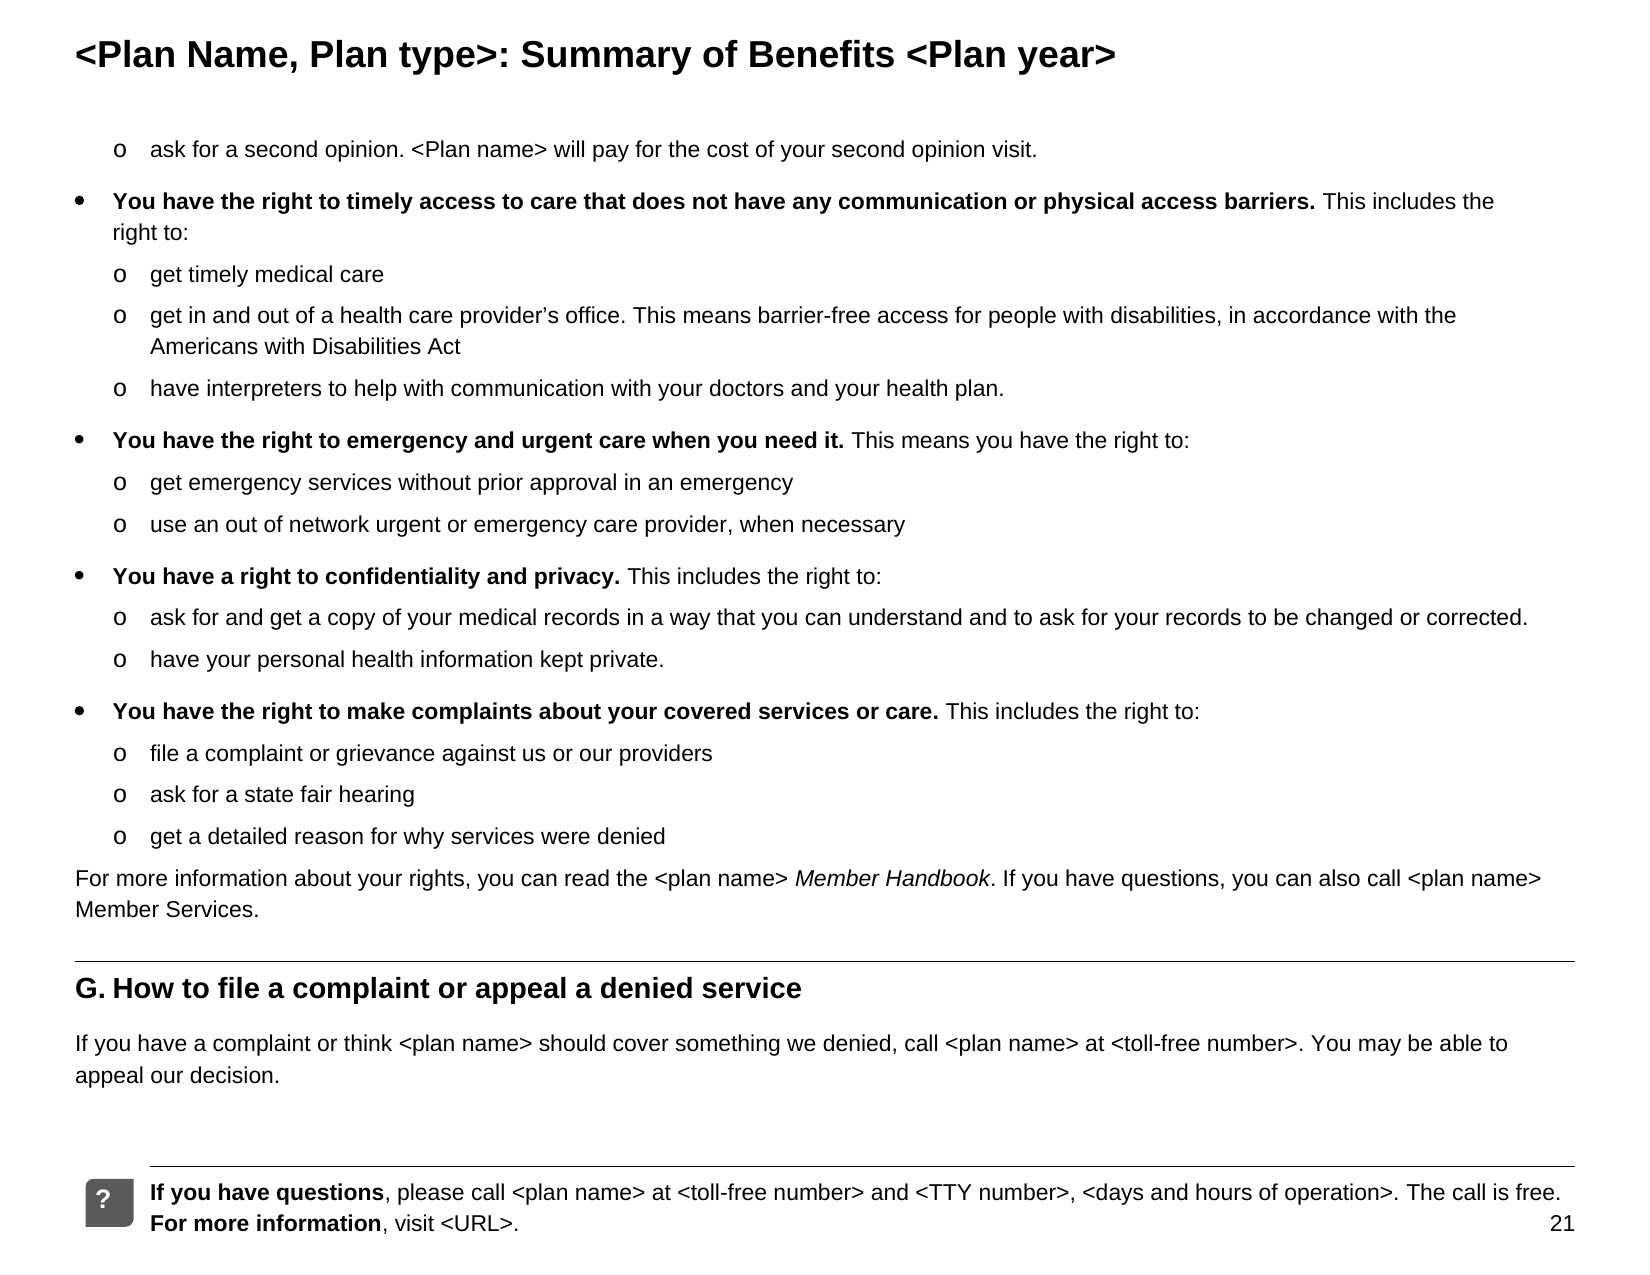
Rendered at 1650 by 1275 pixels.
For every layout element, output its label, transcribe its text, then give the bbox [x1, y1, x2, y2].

list You have the right to emergency and urgent care when you need it. This means you have the right to: [75, 424, 1537, 455]
list have interpreters to help with communication with your doctors and your health plan. [112, 372, 1537, 403]
text If you have a complaint or think <plan name> should cover something we denied, call <plan name> at <toll-free number>. You may be able to appeal our decision. [75, 1027, 1575, 1089]
subtitle How to file a complaint or appeal a denied service [75, 962, 1575, 1006]
list ask for a state fair hearing [112, 778, 1537, 809]
list get emergency services without prior approval in an emergency [112, 465, 1537, 497]
list use an out of network urgent or emergency care provider, when necessary [112, 507, 1537, 538]
list get a detailed reason for why services were denied [112, 819, 1537, 851]
list get timely medical care [112, 257, 1537, 288]
list get in and out of a health care provider’s office. This means barrier-free access for people with disabilities, in accordance with the Americans with Disabilities Act [112, 299, 1537, 361]
list ask for and get a copy of your medical records in a way that you can understand and to ask for your records to be changed or corrected. [112, 601, 1537, 632]
list You have the right to timely access to care that does not have any communication or physical access barriers. This includes the right to: [75, 184, 1537, 247]
text For more information about your rights, you can read the <plan name> Member Handbook. If you have questions, you can also call <plan name> Member Services. [75, 861, 1575, 924]
list You have the right to make complaints about your covered services or care. This includes the right to: [75, 694, 1537, 726]
list have your personal health information kept private. [112, 642, 1537, 674]
list file a complaint or grievance against us or our providers [112, 736, 1537, 767]
list You have a right to confidentiality and privacy. This includes the right to: [75, 559, 1537, 590]
list ask for a second opinion. <Plan name> will pay for the cost of your second opinion visit. [112, 132, 1537, 163]
